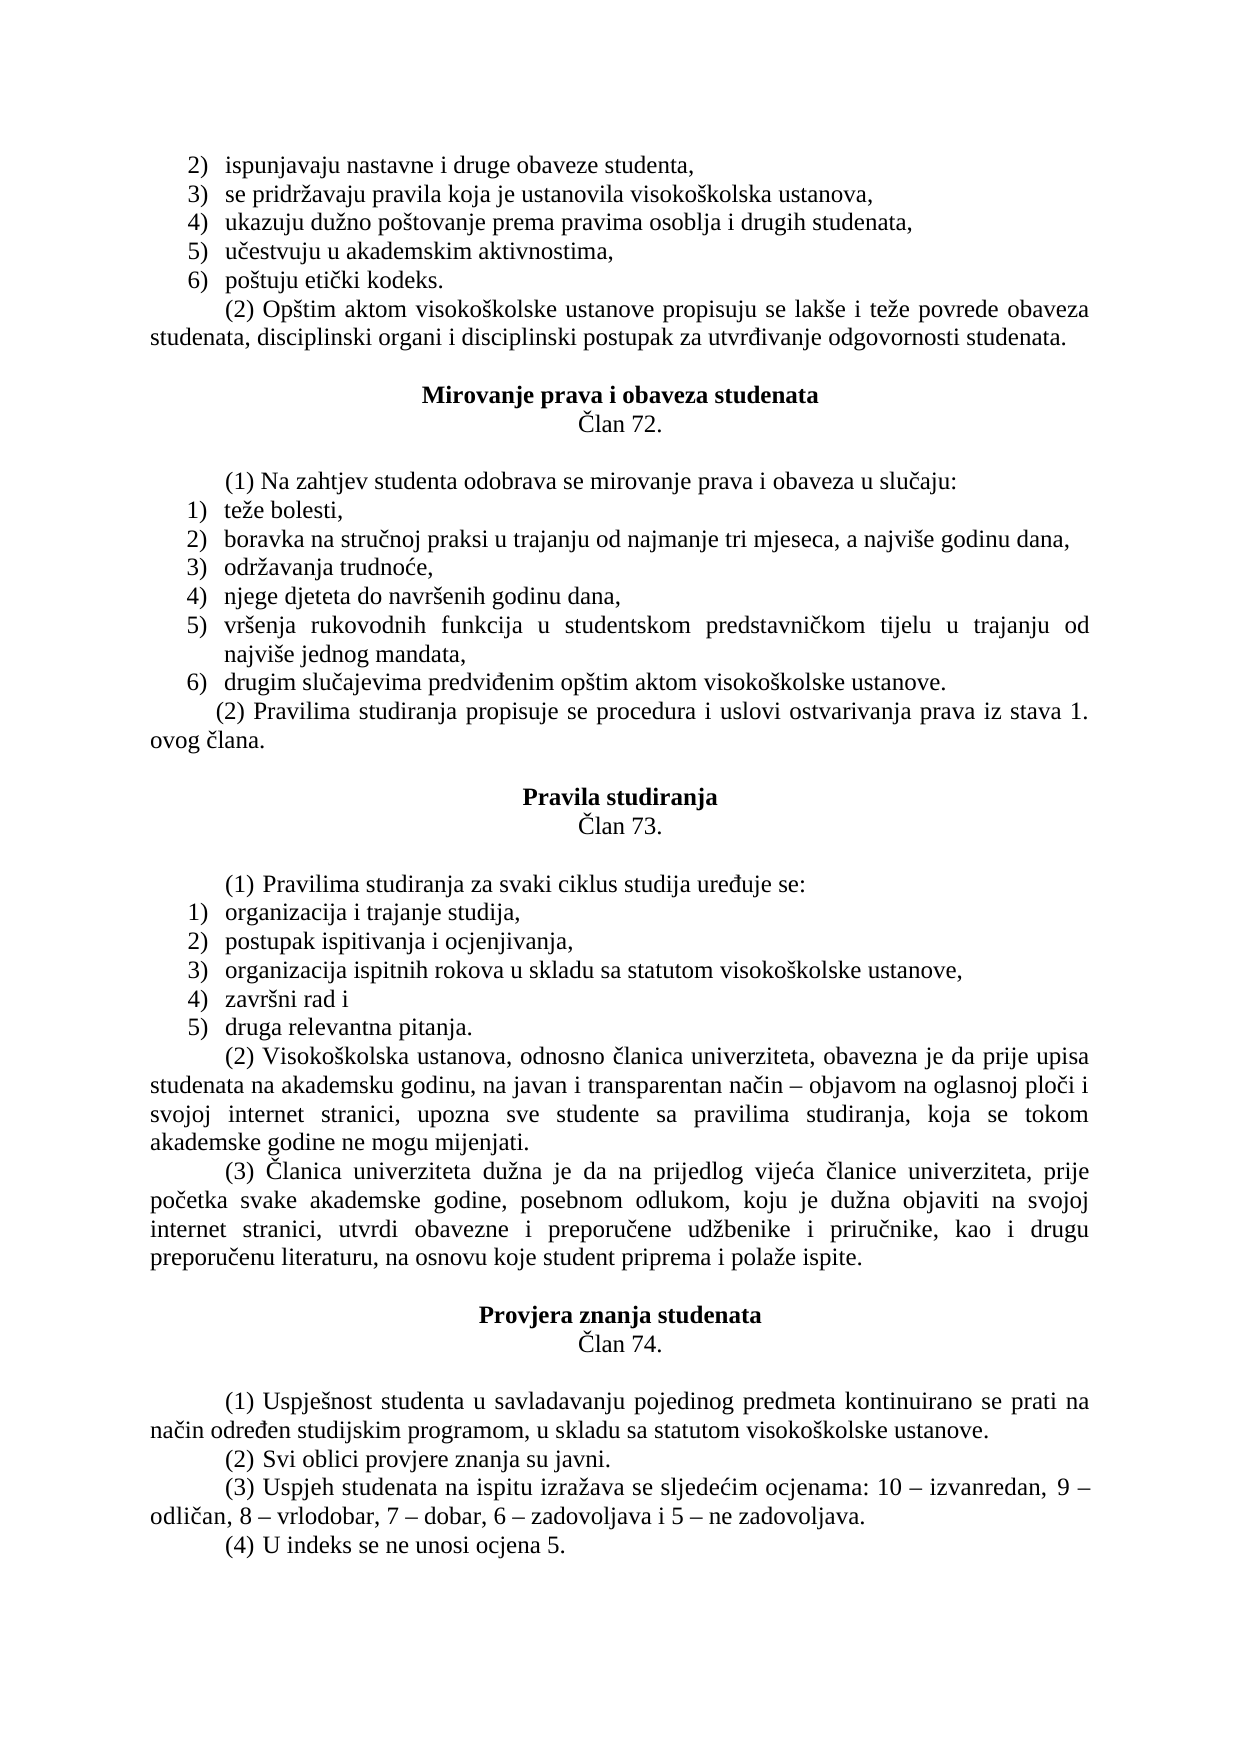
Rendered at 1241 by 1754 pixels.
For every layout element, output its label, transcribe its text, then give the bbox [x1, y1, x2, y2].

text (2) Pravilima studiranja propisuje se procedura i uslovi ostvarivanja prava iz stava 1. ovog člana. [150, 696, 1090, 754]
list U indeks se ne unosi ocjena 5. [150, 1530, 1090, 1559]
text (1) Na zahtjev studenta odobrava se mirovanje prava i obaveza u slučaju: [150, 466, 1090, 495]
list završni rad i [187, 984, 1090, 1012]
text Član 72. [150, 409, 1090, 437]
text Član 73. [150, 811, 1090, 840]
list poštuju etički kodeks. [187, 265, 1090, 294]
list drugim slučajevima predviđenim opštim aktom visokoškolske ustanove. [186, 667, 1090, 696]
list vršenja rukovodnih funkcija u studentskom predstavničkom tijelu u trajanju od najviše jednog mandata, [186, 610, 1090, 667]
list održavanja trudnoće, [186, 552, 1090, 581]
list njege djeteta do navršenih godinu dana, [186, 581, 1090, 610]
list se pridržavaju pravila koja je ustanovila visokoškolska ustanova, [187, 179, 1090, 207]
text (3) Članica univerziteta dužna je da na prijedlog vijeća članice univerziteta, prije početka svake akademske godine, posebnom odlukom, koju je dužna objaviti na svojoj internet stranici, utvrdi obavezne i preporučene udžbenike i priručnike, kao i drugu preporučenu literaturu, na osnovu koje student priprema i polaže ispite. [150, 1156, 1090, 1271]
text Mirovanje prava i obaveza studenata [150, 380, 1090, 409]
list učestvuju u akademskim aktivnostima, [187, 236, 1090, 265]
list ukazuju dužno poštovanje prema pravima osoblja i drugih studenata, [187, 207, 1090, 236]
list Pravilima studiranja za svaki ciklus studija uređuje se: [150, 869, 1090, 897]
text (2) Visokoškolska ustanova, odnosno članica univerziteta, obavezna je da prije upisa studenata na akademsku godinu, na javan i transparentan način – objavom na oglasnoj ploči i svojoj internet stranici, upozna sve studente sa pravilima studiranja, koja se tokom akademske godine ne mogu mijenjati. [150, 1041, 1090, 1156]
text Pravila studiranja [150, 782, 1090, 811]
list postupak ispitivanja i ocjenjivanja, [187, 926, 1090, 955]
list Opštim aktom visokoškolske ustanove propisuju se lakše i teže povrede obaveza studenata, disciplinski organi i disciplinski postupak za utvrđivanje odgovornosti studenata. [150, 294, 1090, 351]
list teže bolesti, [186, 495, 1090, 524]
list boravka na stručnoj praksi u trajanju od najmanje tri mjeseca, a najviše godinu dana, [186, 524, 1090, 552]
list Svi oblici provjere znanja su javni. [150, 1444, 1090, 1472]
list organizacija ispitnih rokova u skladu sa statutom visokoškolske ustanove, [187, 955, 1090, 984]
text Provjera znanja studenata [150, 1300, 1090, 1329]
list Uspjeh studenata na ispitu izražava se sljedećim ocjenama: 10 – izvanredan, 9 – odličan, 8 – vrlodobar, 7 – dobar, 6 – zadovoljava i 5 – ne zadovoljava. [150, 1472, 1090, 1530]
list druga relevantna pitanja. [187, 1012, 1090, 1041]
text Član 74. [150, 1329, 1090, 1357]
list organizacija i trajanje studija, [187, 897, 1090, 926]
list ispunjavaju nastavne i druge obaveze studenta, [187, 150, 1090, 179]
list Uspješnost studenta u savladavanju pojedinog predmeta kontinuirano se prati na način određen studijskim programom, u skladu sa statutom visokoškolske ustanove. [150, 1386, 1090, 1444]
